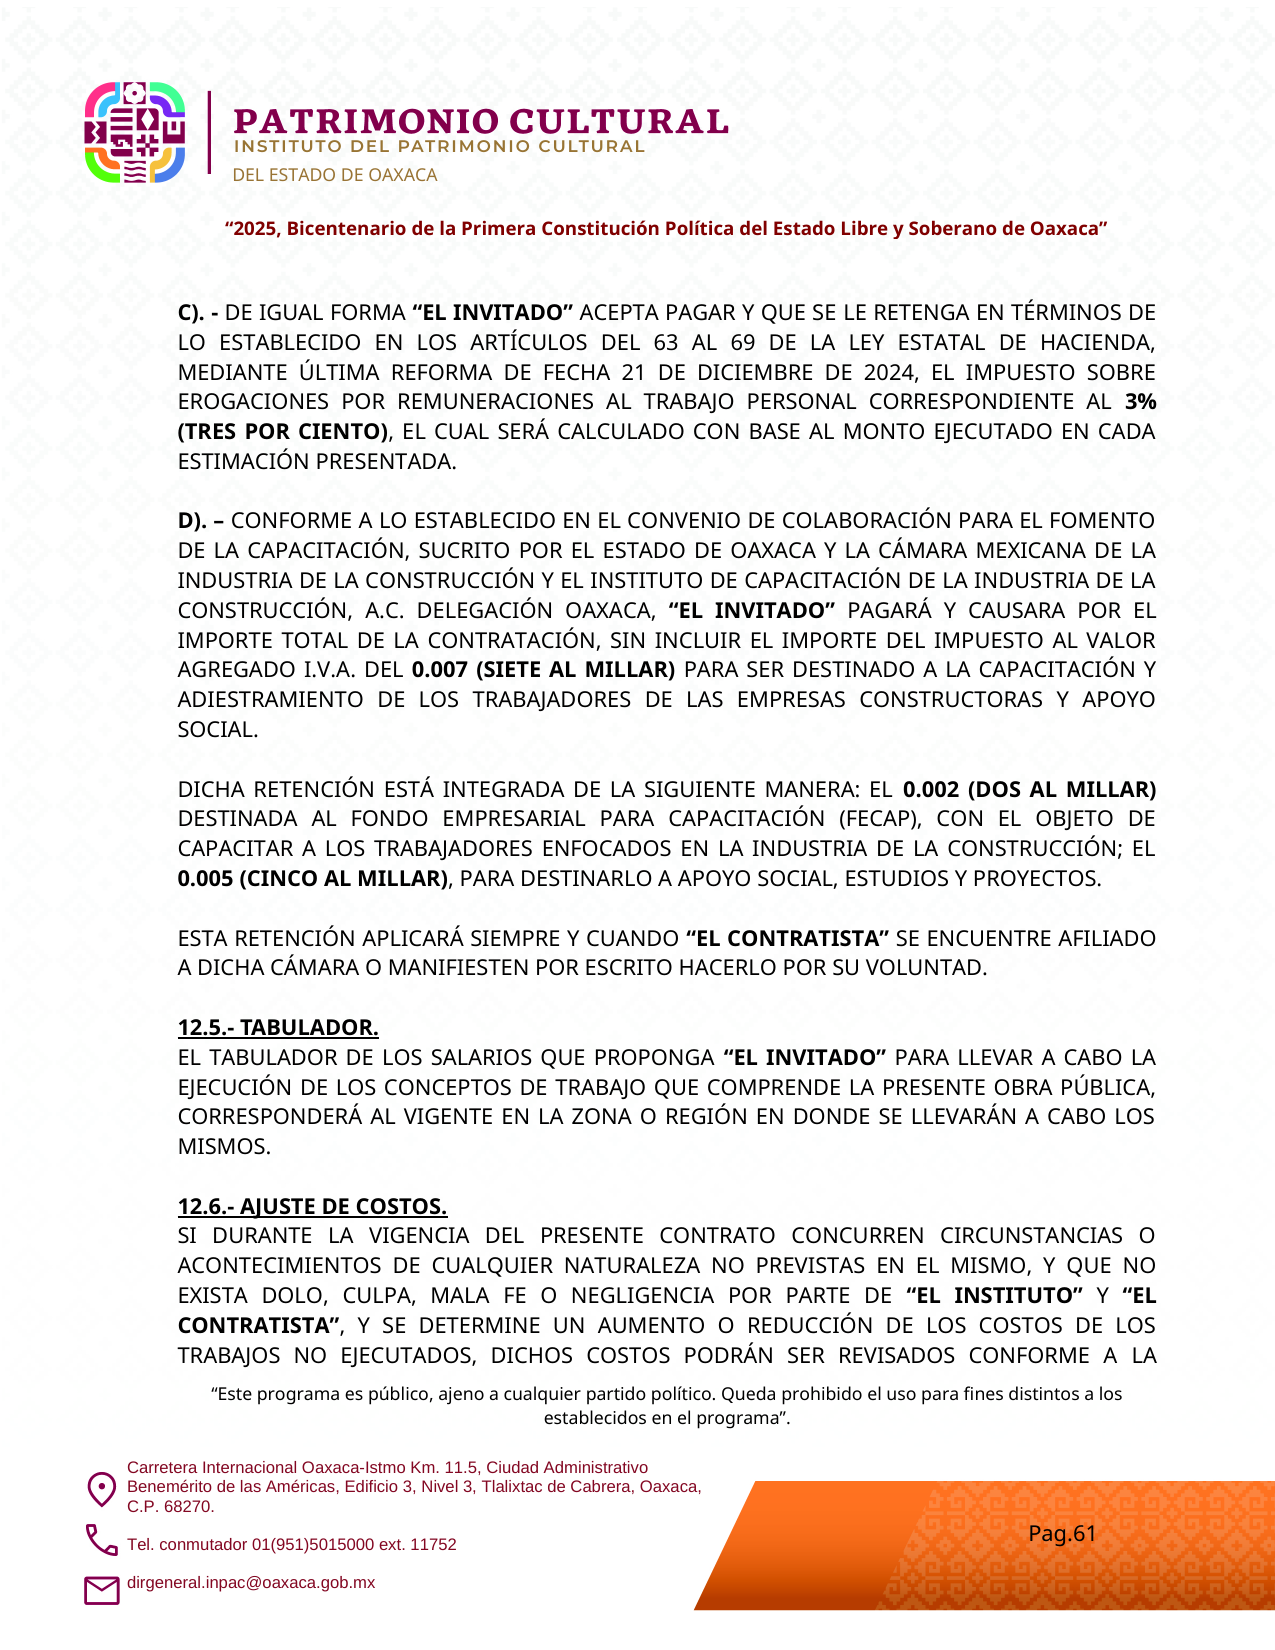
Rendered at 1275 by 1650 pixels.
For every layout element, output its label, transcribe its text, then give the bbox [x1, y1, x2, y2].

text C). - DE IGUAL FORMA “EL INVITADO” ACEPTA PAGAR Y QUE SE LE RETENGA EN TÉRMINOS DE LO ESTABLECIDO EN LOS ARTÍCULOS DEL 63 AL 69 DE LA LEY ESTATAL DE HACIENDA, MEDIANTE ÚLTIMA REFORMA DE FECHA 21 DE DICIEMBRE DE 2024, EL IMPUESTO SOBRE EROGACIONES POR REMUNERACIONES AL TRABAJO PERSONAL CORRESPONDIENTE AL 3% (TRES POR CIENTO), EL CUAL SERÁ CALCULADO CON BASE AL MONTO EJECUTADO EN CADA ESTIMACIÓN PRESENTADA. [177, 297, 1157, 476]
text DICHA RETENCIÓN ESTÁ INTEGRADA DE LA SIGUIENTE MANERA: EL 0.002 (DOS AL MILLAR) DESTINADA AL FONDO EMPRESARIAL PARA CAPACITACIÓN (FECAP), CON EL OBJETO DE CAPACITAR A LOS TRABAJADORES ENFOCADOS EN LA INDUSTRIA DE LA CONSTRUCCIÓN; EL 0.005 (CINCO AL MILLAR), PARA DESTINARLO A APOYO SOCIAL, ESTUDIOS Y PROYECTOS. [177, 774, 1157, 893]
text ESTA RETENCIÓN APLICARÁ SIEMPRE Y CUANDO “EL CONTRATISTA” SE ENCUENTRE AFILIADO A DICHA CÁMARA O MANIFIESTEN POR ESCRITO HACERLO POR SU VOLUNTAD. [177, 923, 1157, 982]
picture [1, 7, 1275, 1650]
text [177, 1221, 1157, 1369]
text 12.6.- AJUSTE DE COSTOS. [177, 1191, 1157, 1221]
text EL TABULADOR DE LOS SALARIOS QUE PROPONGA “EL INVITADO” PARA LLEVAR A CABO LA EJECUCIÓN DE LOS CONCEPTOS DE TRABAJO QUE COMPRENDE LA PRESENTE OBRA PÚBLICA, CORRESPONDERÁ AL VIGENTE EN LA ZONA O REGIÓN EN DONDE SE LLEVARÁN A CABO LOS MISMOS. [177, 1042, 1157, 1161]
text 12.5.- TABULADOR. [177, 1012, 1234, 1042]
text D). – CONFORME A LO ESTABLECIDO EN EL CONVENIO DE COLABORACIÓN PARA EL FOMENTO DE LA CAPACITACIÓN, SUCRITO POR EL ESTADO DE OAXACA Y LA CÁMARA MEXICANA DE LA INDUSTRIA DE LA CONSTRUCCIÓN Y EL INSTITUTO DE CAPACITACIÓN DE LA INDUSTRIA DE LA CONSTRUCCIÓN, A.C. DELEGACIÓN OAXACA, “EL INVITADO” PAGARÁ Y CAUSARA POR EL IMPORTE TOTAL DE LA CONTRATACIÓN, SIN INCLUIR EL IMPORTE DEL IMPUESTO AL VALOR AGREGADO I.V.A. DEL 0.007 (SIETE AL MILLAR) PARA SER DESTINADO A LA CAPACITACIÓN Y ADIESTRAMIENTO DE LOS TRABAJADORES DE LAS EMPRESAS CONSTRUCTORAS Y APOYO SOCIAL. [177, 506, 1157, 744]
